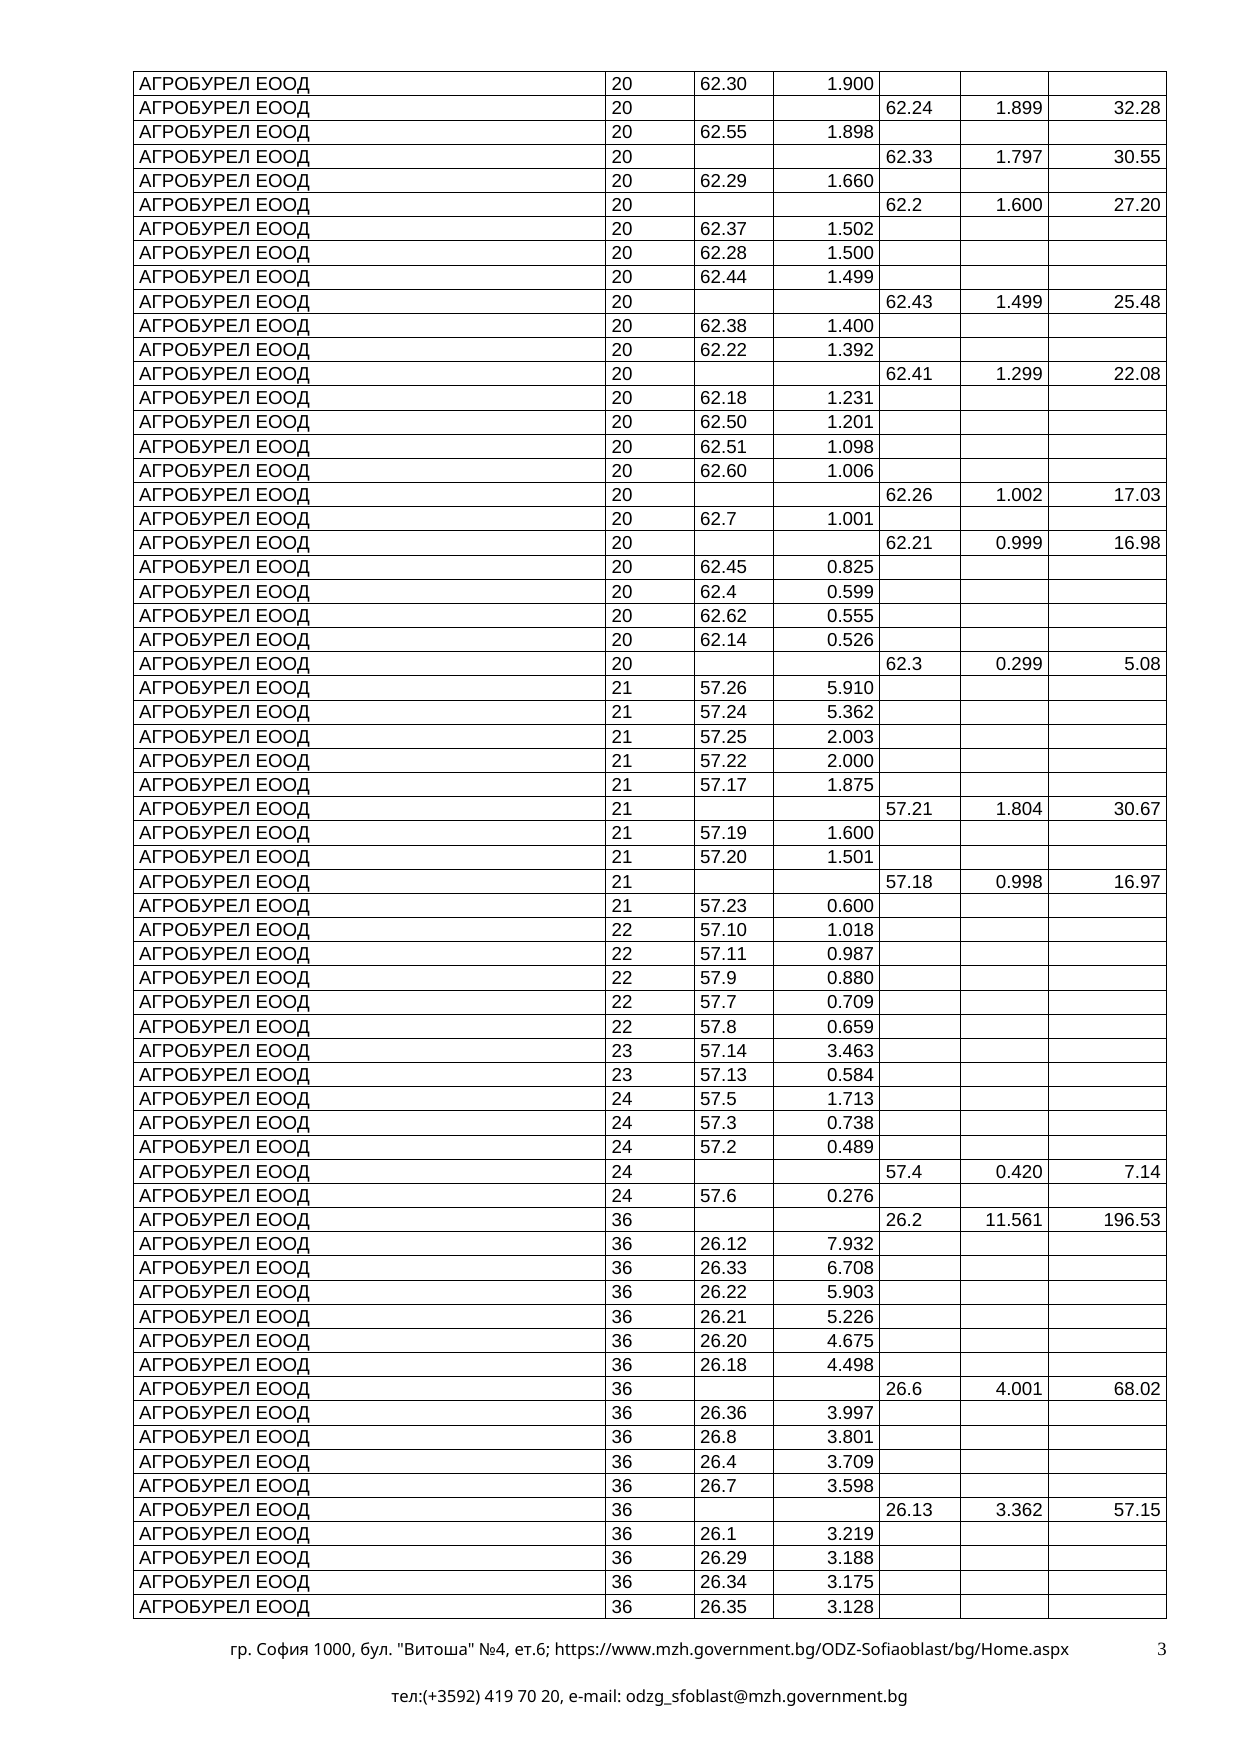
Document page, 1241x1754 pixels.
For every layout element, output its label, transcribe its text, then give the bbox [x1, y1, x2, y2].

table_cell 57.3 [695, 1111, 773, 1134]
table_cell 57.2 [695, 1136, 773, 1159]
table_cell [1049, 580, 1166, 603]
table_cell 20 [606, 217, 694, 240]
table_cell АГРОБУРЕЛ ЕООД [134, 821, 605, 844]
table_cell [961, 991, 1048, 1014]
table_cell [961, 1087, 1048, 1110]
table_cell [1049, 507, 1166, 530]
table_cell 21 [606, 894, 694, 917]
table_cell [880, 1571, 960, 1594]
table_cell [1049, 1305, 1166, 1328]
table_cell 4.498 [774, 1353, 879, 1376]
table_cell 4.001 [961, 1377, 1048, 1400]
table_cell [961, 676, 1048, 699]
table_cell 36 [606, 1281, 694, 1304]
table_cell [695, 483, 773, 506]
table_cell [774, 1498, 879, 1521]
table_cell [961, 1281, 1048, 1304]
table_cell [880, 773, 960, 796]
table_cell [1049, 942, 1166, 965]
table_cell АГРОБУРЕЛ ЕООД [134, 1401, 605, 1424]
table_cell 62.28 [695, 241, 773, 264]
table_cell [774, 96, 879, 119]
table_cell АГРОБУРЕЛ ЕООД [134, 266, 605, 289]
table_cell [961, 1111, 1048, 1134]
table_cell АГРОБУРЕЛ ЕООД [134, 556, 605, 579]
table_cell 26.35 [695, 1595, 773, 1618]
table_cell 3.219 [774, 1522, 879, 1545]
table_cell АГРОБУРЕЛ ЕООД [134, 386, 605, 409]
table_cell [880, 217, 960, 240]
table_cell 21 [606, 749, 694, 772]
table_cell [880, 966, 960, 989]
table_cell АГРОБУРЕЛ ЕООД [134, 241, 605, 264]
table_cell АГРОБУРЕЛ ЕООД [134, 193, 605, 216]
table_cell 23 [606, 1063, 694, 1086]
table_cell [1049, 1232, 1166, 1255]
table_cell 36 [606, 1571, 694, 1594]
table_cell [961, 942, 1048, 965]
table_cell 62.41 [880, 362, 960, 385]
table_cell [961, 1184, 1048, 1207]
table_cell 20 [606, 556, 694, 579]
table_cell 1.600 [774, 821, 879, 844]
table_cell [695, 870, 773, 893]
table_cell 0.999 [961, 531, 1048, 554]
table_cell [880, 72, 960, 95]
table_cell 24 [606, 1184, 694, 1207]
table_cell 57.21 [880, 797, 960, 820]
table_cell 0.489 [774, 1136, 879, 1159]
table_cell АГРОБУРЕЛ ЕООД [134, 966, 605, 989]
table_cell [1049, 894, 1166, 917]
table_cell [774, 145, 879, 168]
table_cell [695, 652, 773, 675]
table_cell 3.188 [774, 1546, 879, 1569]
table_cell [880, 1063, 960, 1086]
table_cell 62.18 [695, 386, 773, 409]
table_cell 20 [606, 411, 694, 434]
table_cell 36 [606, 1595, 694, 1618]
table_cell АГРОБУРЕЛ ЕООД [134, 1571, 605, 1594]
table_cell 21 [606, 846, 694, 869]
table_cell 62.14 [695, 628, 773, 651]
table_cell 16.97 [1049, 870, 1166, 893]
table_cell [880, 314, 960, 337]
table_cell 0.600 [774, 894, 879, 917]
table_cell [880, 338, 960, 361]
table_cell [880, 942, 960, 965]
table_cell 20 [606, 193, 694, 216]
table_cell АГРОБУРЕЛ ЕООД [134, 918, 605, 941]
table_cell АГРОБУРЕЛ ЕООД [134, 72, 605, 95]
table_cell АГРОБУРЕЛ ЕООД [134, 314, 605, 337]
table_cell 22 [606, 966, 694, 989]
table_cell 57.26 [695, 676, 773, 699]
table_cell [961, 386, 1048, 409]
table_cell 5.903 [774, 1281, 879, 1304]
table_cell 0.738 [774, 1111, 879, 1134]
table_cell [1049, 266, 1166, 289]
table_cell 1.898 [774, 121, 879, 144]
table_cell 1.299 [961, 362, 1048, 385]
table_cell [695, 96, 773, 119]
table_cell [1049, 72, 1166, 95]
table_cell [961, 628, 1048, 651]
table_cell [880, 580, 960, 603]
table_cell 0.880 [774, 966, 879, 989]
table_cell 20 [606, 507, 694, 530]
table_cell [695, 193, 773, 216]
table_cell 36 [606, 1232, 694, 1255]
table_cell 36 [606, 1474, 694, 1497]
table_cell 21 [606, 701, 694, 724]
table_cell 0.555 [774, 604, 879, 627]
table_cell [880, 1305, 960, 1328]
table_cell [961, 1546, 1048, 1569]
table_cell [880, 169, 960, 192]
table_cell [880, 386, 960, 409]
table_cell 22 [606, 991, 694, 1014]
table_cell [1049, 604, 1166, 627]
table_cell [1049, 676, 1166, 699]
table_cell 26.7 [695, 1474, 773, 1497]
table_cell 1.797 [961, 145, 1048, 168]
table_cell 26.34 [695, 1571, 773, 1594]
table_cell [1049, 1426, 1166, 1449]
table_cell 20 [606, 386, 694, 409]
table_cell АГРОБУРЕЛ ЕООД [134, 870, 605, 893]
table_cell [961, 701, 1048, 724]
table_cell 62.21 [880, 531, 960, 554]
table_cell 1.660 [774, 169, 879, 192]
table_cell 0.998 [961, 870, 1048, 893]
table_cell АГРОБУРЕЛ ЕООД [134, 1087, 605, 1110]
table_cell 21 [606, 821, 694, 844]
table_cell АГРОБУРЕЛ ЕООД [134, 1305, 605, 1328]
table_cell [1049, 1184, 1166, 1207]
table_cell АГРОБУРЕЛ ЕООД [134, 121, 605, 144]
table_cell АГРОБУРЕЛ ЕООД [134, 725, 605, 748]
table_cell [880, 1595, 960, 1618]
table_cell [961, 314, 1048, 337]
table_cell [774, 1160, 879, 1183]
table_cell [880, 676, 960, 699]
table_cell АГРОБУРЕЛ ЕООД [134, 652, 605, 675]
table_cell 27.20 [1049, 193, 1166, 216]
table_cell 62.62 [695, 604, 773, 627]
table_cell 24 [606, 1087, 694, 1110]
table_cell 7.932 [774, 1232, 879, 1255]
table_cell АГРОБУРЕЛ ЕООД [134, 604, 605, 627]
table_cell АГРОБУРЕЛ ЕООД [134, 1015, 605, 1038]
table_cell [1049, 435, 1166, 458]
table_cell [774, 1377, 879, 1400]
table_cell [880, 846, 960, 869]
table_cell 7.14 [1049, 1160, 1166, 1183]
table_cell 20 [606, 241, 694, 264]
table_cell 1.501 [774, 846, 879, 869]
table_cell 36 [606, 1353, 694, 1376]
table_cell [1049, 556, 1166, 579]
table_cell АГРОБУРЕЛ ЕООД [134, 145, 605, 168]
table_cell [1049, 1256, 1166, 1279]
table_cell 21 [606, 797, 694, 820]
table_cell [961, 773, 1048, 796]
table_cell АГРОБУРЕЛ ЕООД [134, 846, 605, 869]
table_cell [880, 1039, 960, 1062]
table_cell [695, 145, 773, 168]
table_cell [1049, 846, 1166, 869]
table_cell 62.2 [880, 193, 960, 216]
table_cell 0.825 [774, 556, 879, 579]
table_cell [961, 725, 1048, 748]
table_cell 26.18 [695, 1353, 773, 1376]
table_cell [961, 918, 1048, 941]
table_cell 26.33 [695, 1256, 773, 1279]
table_cell АГРОБУРЕЛ ЕООД [134, 1232, 605, 1255]
table_cell 62.22 [695, 338, 773, 361]
table_cell 57.18 [880, 870, 960, 893]
table_cell 20 [606, 145, 694, 168]
table_cell [880, 1232, 960, 1255]
table_cell АГРОБУРЕЛ ЕООД [134, 531, 605, 554]
table_cell [880, 894, 960, 917]
table_cell [961, 1063, 1048, 1086]
table_cell АГРОБУРЕЛ ЕООД [134, 1377, 605, 1400]
table_cell [1049, 1546, 1166, 1569]
table_cell [1049, 749, 1166, 772]
table_cell АГРОБУРЕЛ ЕООД [134, 411, 605, 434]
table_cell [880, 121, 960, 144]
table_cell [695, 797, 773, 820]
table_cell [961, 894, 1048, 917]
table_cell [1049, 1353, 1166, 1376]
table_cell 1.502 [774, 217, 879, 240]
table_cell 21 [606, 773, 694, 796]
table_cell [961, 1039, 1048, 1062]
table_cell [880, 435, 960, 458]
table_cell [880, 701, 960, 724]
table_cell [1049, 628, 1166, 651]
table_cell АГРОБУРЕЛ ЕООД [134, 96, 605, 119]
table_cell 57.7 [695, 991, 773, 1014]
table_cell [1049, 1595, 1166, 1618]
table_cell 57.8 [695, 1015, 773, 1038]
table_cell [961, 435, 1048, 458]
table_cell 3.175 [774, 1571, 879, 1594]
table_cell АГРОБУРЕЛ ЕООД [134, 1281, 605, 1304]
table_cell [961, 846, 1048, 869]
table_cell 4.675 [774, 1329, 879, 1352]
table_cell 1.875 [774, 773, 879, 796]
table_cell АГРОБУРЕЛ ЕООД [134, 797, 605, 820]
table_cell 57.10 [695, 918, 773, 941]
table_cell [1049, 1522, 1166, 1545]
table_cell 1.392 [774, 338, 879, 361]
table_cell 20 [606, 72, 694, 95]
table_cell [961, 507, 1048, 530]
table_cell 20 [606, 121, 694, 144]
table_cell 21 [606, 725, 694, 748]
table_cell [774, 1208, 879, 1231]
table_cell [1049, 411, 1166, 434]
table_cell [961, 241, 1048, 264]
table_cell АГРОБУРЕЛ ЕООД [134, 1450, 605, 1473]
table_cell [1049, 1474, 1166, 1497]
table_cell [774, 362, 879, 385]
table_cell АГРОБУРЕЛ ЕООД [134, 749, 605, 772]
table_cell 57.25 [695, 725, 773, 748]
table_cell 26.13 [880, 1498, 960, 1521]
table_cell [880, 918, 960, 941]
table_cell [961, 1474, 1048, 1497]
table_cell [1049, 821, 1166, 844]
table_cell [1049, 991, 1166, 1014]
table_cell [880, 991, 960, 1014]
table_cell [880, 266, 960, 289]
table_cell 62.44 [695, 266, 773, 289]
table_cell [1049, 217, 1166, 240]
table_cell АГРОБУРЕЛ ЕООД [134, 773, 605, 796]
table_cell [880, 725, 960, 748]
table_cell 3.463 [774, 1039, 879, 1062]
table_cell 0.987 [774, 942, 879, 965]
table_cell [880, 1474, 960, 1497]
table_cell [695, 1160, 773, 1183]
table_cell 62.4 [695, 580, 773, 603]
table_cell 0.584 [774, 1063, 879, 1086]
table_cell 68.02 [1049, 1377, 1166, 1400]
table_cell [961, 821, 1048, 844]
table_cell [880, 411, 960, 434]
table_cell 1.002 [961, 483, 1048, 506]
table_cell 36 [606, 1522, 694, 1545]
table_cell 11.561 [961, 1208, 1048, 1231]
table_cell [961, 580, 1048, 603]
table_cell 62.51 [695, 435, 773, 458]
table_cell 20 [606, 362, 694, 385]
table_cell [1049, 1111, 1166, 1134]
table_cell АГРОБУРЕЛ ЕООД [134, 628, 605, 651]
table_cell 21 [606, 676, 694, 699]
table_cell 3.709 [774, 1450, 879, 1473]
table_cell [880, 821, 960, 844]
table_cell [961, 1015, 1048, 1038]
table_cell [774, 797, 879, 820]
table_cell [774, 652, 879, 675]
table_cell 20 [606, 266, 694, 289]
table_cell 20 [606, 531, 694, 554]
table_cell 57.20 [695, 846, 773, 869]
table_cell 20 [606, 169, 694, 192]
table_cell 32.28 [1049, 96, 1166, 119]
table_cell [1049, 169, 1166, 192]
table_cell [1049, 1281, 1166, 1304]
table_cell 30.55 [1049, 145, 1166, 168]
table_cell 1.899 [961, 96, 1048, 119]
table_cell [774, 870, 879, 893]
table_cell АГРОБУРЕЛ ЕООД [134, 1353, 605, 1376]
table_cell 2.000 [774, 749, 879, 772]
table_cell 62.7 [695, 507, 773, 530]
table_cell 5.362 [774, 701, 879, 724]
table_cell [961, 1571, 1048, 1594]
table_cell [695, 1498, 773, 1521]
table_cell 20 [606, 314, 694, 337]
table_cell 26.8 [695, 1426, 773, 1449]
table_cell АГРОБУРЕЛ ЕООД [134, 1426, 605, 1449]
table_cell АГРОБУРЕЛ ЕООД [134, 435, 605, 458]
table_cell [961, 749, 1048, 772]
table_cell [961, 1595, 1048, 1618]
table_cell 57.23 [695, 894, 773, 917]
table_cell [880, 1329, 960, 1352]
table_cell [961, 217, 1048, 240]
table_cell 3.598 [774, 1474, 879, 1497]
table_cell 36 [606, 1450, 694, 1473]
table_cell [961, 169, 1048, 192]
table_cell 26.20 [695, 1329, 773, 1352]
table_cell [695, 290, 773, 313]
table_cell 22.08 [1049, 362, 1166, 385]
table_cell 62.24 [880, 96, 960, 119]
table_cell [880, 1281, 960, 1304]
table_cell 5.226 [774, 1305, 879, 1328]
table_cell АГРОБУРЕЛ ЕООД [134, 580, 605, 603]
table_cell АГРОБУРЕЛ ЕООД [134, 1546, 605, 1569]
table_cell [880, 1015, 960, 1038]
table_cell 25.48 [1049, 290, 1166, 313]
table_cell [1049, 338, 1166, 361]
table_cell 0.709 [774, 991, 879, 1014]
table_cell 2.003 [774, 725, 879, 748]
table_cell АГРОБУРЕЛ ЕООД [134, 290, 605, 313]
table_cell 57.24 [695, 701, 773, 724]
table_cell [1049, 1015, 1166, 1038]
table_cell АГРОБУРЕЛ ЕООД [134, 362, 605, 385]
table_cell 3.997 [774, 1401, 879, 1424]
table_cell [880, 749, 960, 772]
table_cell АГРОБУРЕЛ ЕООД [134, 507, 605, 530]
table_cell 36 [606, 1426, 694, 1449]
table_cell АГРОБУРЕЛ ЕООД [134, 217, 605, 240]
table_cell 36 [606, 1305, 694, 1328]
table_cell [961, 1426, 1048, 1449]
table_cell 62.33 [880, 145, 960, 168]
table_cell 24 [606, 1136, 694, 1159]
table_cell 20 [606, 628, 694, 651]
table_cell 1.804 [961, 797, 1048, 820]
table_cell 1.600 [961, 193, 1048, 216]
table_cell 57.9 [695, 966, 773, 989]
table_cell 62.3 [880, 652, 960, 675]
table_cell 62.38 [695, 314, 773, 337]
table_cell [961, 411, 1048, 434]
table_cell [880, 241, 960, 264]
table_cell 1.900 [774, 72, 879, 95]
table_cell 36 [606, 1329, 694, 1352]
table_cell АГРОБУРЕЛ ЕООД [134, 1329, 605, 1352]
table_cell 20 [606, 580, 694, 603]
table_cell АГРОБУРЕЛ ЕООД [134, 169, 605, 192]
table_cell 20 [606, 652, 694, 675]
table_cell 36 [606, 1377, 694, 1400]
table_cell 20 [606, 96, 694, 119]
table_cell [1049, 918, 1166, 941]
table_cell [880, 1426, 960, 1449]
table_cell [695, 362, 773, 385]
table_cell [961, 604, 1048, 627]
table_cell [961, 556, 1048, 579]
table_cell 26.36 [695, 1401, 773, 1424]
table_cell [961, 338, 1048, 361]
table_cell АГРОБУРЕЛ ЕООД [134, 1063, 605, 1086]
table_cell [1049, 1136, 1166, 1159]
table_cell АГРОБУРЕЛ ЕООД [134, 1498, 605, 1521]
table_cell АГРОБУРЕЛ ЕООД [134, 1136, 605, 1159]
table_cell АГРОБУРЕЛ ЕООД [134, 459, 605, 482]
table_cell АГРОБУРЕЛ ЕООД [134, 991, 605, 1014]
table_cell 30.67 [1049, 797, 1166, 820]
table_cell [880, 604, 960, 627]
table_cell [961, 1450, 1048, 1473]
table_cell [1049, 773, 1166, 796]
table_cell 62.45 [695, 556, 773, 579]
table_cell 3.801 [774, 1426, 879, 1449]
table_cell [961, 1353, 1048, 1376]
table_cell [1049, 966, 1166, 989]
table_cell 26.12 [695, 1232, 773, 1255]
table_cell 57.14 [695, 1039, 773, 1062]
table_cell [880, 1136, 960, 1159]
table_cell АГРОБУРЕЛ ЕООД [134, 1184, 605, 1207]
table_cell [961, 1256, 1048, 1279]
table_cell 62.29 [695, 169, 773, 192]
table_cell 23 [606, 1039, 694, 1062]
table_cell 57.6 [695, 1184, 773, 1207]
table_cell 0.420 [961, 1160, 1048, 1183]
table_cell 57.13 [695, 1063, 773, 1086]
table_cell 0.299 [961, 652, 1048, 675]
table_cell АГРОБУРЕЛ ЕООД [134, 676, 605, 699]
table_cell [1049, 701, 1166, 724]
table_cell [880, 1546, 960, 1569]
table_cell [1049, 386, 1166, 409]
table_cell 26.6 [880, 1377, 960, 1400]
table_cell АГРОБУРЕЛ ЕООД [134, 1522, 605, 1545]
table_cell 1.006 [774, 459, 879, 482]
table_cell [880, 1522, 960, 1545]
table_cell [1049, 459, 1166, 482]
table_cell 20 [606, 483, 694, 506]
table_cell 26.21 [695, 1305, 773, 1328]
table_cell 26.4 [695, 1450, 773, 1473]
table_cell 1.018 [774, 918, 879, 941]
table_cell 57.11 [695, 942, 773, 965]
table_cell 1.231 [774, 386, 879, 409]
table_cell [961, 266, 1048, 289]
table_cell 3.128 [774, 1595, 879, 1618]
table_cell 57.15 [1049, 1498, 1166, 1521]
table_cell 22 [606, 1015, 694, 1038]
table_cell [1049, 1450, 1166, 1473]
table_cell 62.55 [695, 121, 773, 144]
table_cell 62.37 [695, 217, 773, 240]
table_cell [961, 72, 1048, 95]
table_cell [880, 1353, 960, 1376]
table_cell 36 [606, 1256, 694, 1279]
table_cell 20 [606, 459, 694, 482]
table_cell 6.708 [774, 1256, 879, 1279]
table_cell 57.19 [695, 821, 773, 844]
table_cell 24 [606, 1111, 694, 1134]
table_cell [1049, 1039, 1166, 1062]
table_cell [880, 1111, 960, 1134]
table_cell АГРОБУРЕЛ ЕООД [134, 942, 605, 965]
table_cell [695, 531, 773, 554]
table_cell АГРОБУРЕЛ ЕООД [134, 701, 605, 724]
table_cell [1049, 121, 1166, 144]
table_cell АГРОБУРЕЛ ЕООД [134, 1474, 605, 1497]
table_cell АГРОБУРЕЛ ЕООД [134, 1111, 605, 1134]
table_cell [695, 1377, 773, 1400]
table_cell 20 [606, 604, 694, 627]
table_cell АГРОБУРЕЛ ЕООД [134, 1208, 605, 1231]
table_cell [880, 1401, 960, 1424]
table_cell [961, 1232, 1048, 1255]
table_cell [1049, 1401, 1166, 1424]
table_cell АГРОБУРЕЛ ЕООД [134, 894, 605, 917]
table_cell 57.5 [695, 1087, 773, 1110]
table_cell 17.03 [1049, 483, 1166, 506]
table_cell 20 [606, 290, 694, 313]
table_cell [880, 628, 960, 651]
table_cell 22 [606, 918, 694, 941]
table_cell 0.659 [774, 1015, 879, 1038]
table_cell 0.276 [774, 1184, 879, 1207]
table_cell 1.001 [774, 507, 879, 530]
table_cell АГРОБУРЕЛ ЕООД [134, 338, 605, 361]
table_cell 5.910 [774, 676, 879, 699]
table_cell [1049, 241, 1166, 264]
table_cell 26.22 [695, 1281, 773, 1304]
table_cell [961, 121, 1048, 144]
table_cell 26.29 [695, 1546, 773, 1569]
table_cell 62.43 [880, 290, 960, 313]
table_cell 16.98 [1049, 531, 1166, 554]
table_cell [961, 1401, 1048, 1424]
table_cell 57.22 [695, 749, 773, 772]
table_cell [961, 1329, 1048, 1352]
table_cell АГРОБУРЕЛ ЕООД [134, 1160, 605, 1183]
table_cell 1.400 [774, 314, 879, 337]
table_cell 1.201 [774, 411, 879, 434]
table_cell 36 [606, 1498, 694, 1521]
table_cell 36 [606, 1546, 694, 1569]
table_cell [961, 459, 1048, 482]
table_cell [1049, 1329, 1166, 1352]
table_cell 62.60 [695, 459, 773, 482]
table_cell 0.599 [774, 580, 879, 603]
table_cell [1049, 314, 1166, 337]
table_cell 21 [606, 870, 694, 893]
table_cell 1.499 [774, 266, 879, 289]
table_cell 20 [606, 338, 694, 361]
table_cell 5.08 [1049, 652, 1166, 675]
table_cell [1049, 1063, 1166, 1086]
table_cell [774, 193, 879, 216]
table_cell [961, 1522, 1048, 1545]
table_cell [880, 1450, 960, 1473]
table_cell АГРОБУРЕЛ ЕООД [134, 1039, 605, 1062]
table_cell [774, 483, 879, 506]
table_cell [774, 290, 879, 313]
table_cell 24 [606, 1160, 694, 1183]
table_cell [1049, 1571, 1166, 1594]
table_cell 57.4 [880, 1160, 960, 1183]
table_cell 62.30 [695, 72, 773, 95]
table_cell [880, 1184, 960, 1207]
table_cell [880, 1087, 960, 1110]
table_cell [1049, 1087, 1166, 1110]
table_cell [880, 459, 960, 482]
table_cell [774, 531, 879, 554]
table_cell 1.500 [774, 241, 879, 264]
table_cell 57.17 [695, 773, 773, 796]
table_cell [961, 1136, 1048, 1159]
table_cell [961, 1305, 1048, 1328]
table_cell 1.499 [961, 290, 1048, 313]
table_cell 196.53 [1049, 1208, 1166, 1231]
table_cell [880, 1256, 960, 1279]
table_cell 1.713 [774, 1087, 879, 1110]
table_cell 26.2 [880, 1208, 960, 1231]
table_cell 36 [606, 1208, 694, 1231]
table_cell АГРОБУРЕЛ ЕООД [134, 1595, 605, 1618]
table_cell 0.526 [774, 628, 879, 651]
table_cell 22 [606, 942, 694, 965]
table_cell [880, 556, 960, 579]
table_cell 20 [606, 435, 694, 458]
table_cell АГРОБУРЕЛ ЕООД [134, 483, 605, 506]
table_cell 1.098 [774, 435, 879, 458]
table_cell 26.1 [695, 1522, 773, 1545]
table_cell [961, 966, 1048, 989]
table_cell [695, 1208, 773, 1231]
table_cell АГРОБУРЕЛ ЕООД [134, 1256, 605, 1279]
table_cell 62.50 [695, 411, 773, 434]
table_cell 36 [606, 1401, 694, 1424]
table_cell [880, 507, 960, 530]
table_cell [1049, 725, 1166, 748]
table_cell 62.26 [880, 483, 960, 506]
table_cell 3.362 [961, 1498, 1048, 1521]
